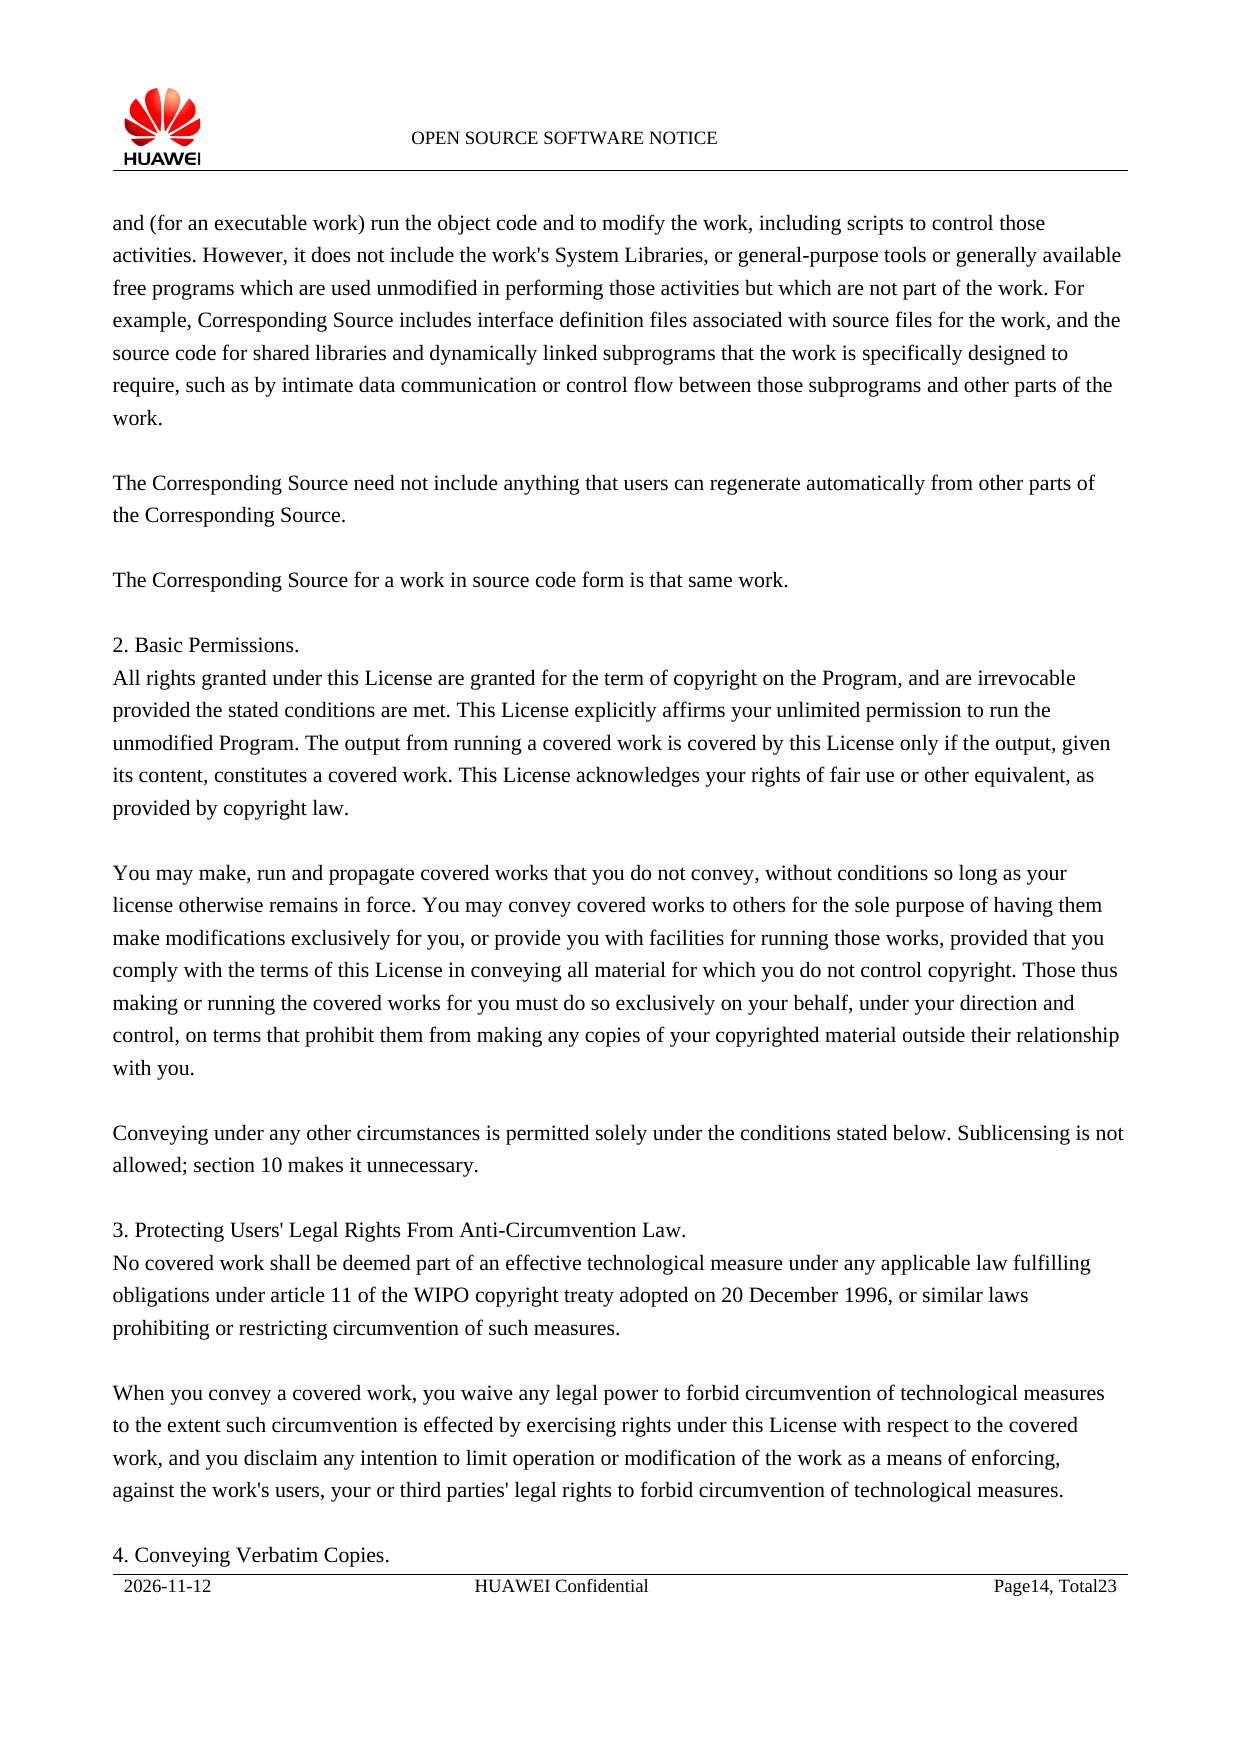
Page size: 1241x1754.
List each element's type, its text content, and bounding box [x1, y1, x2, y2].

picture [124, 88, 201, 165]
